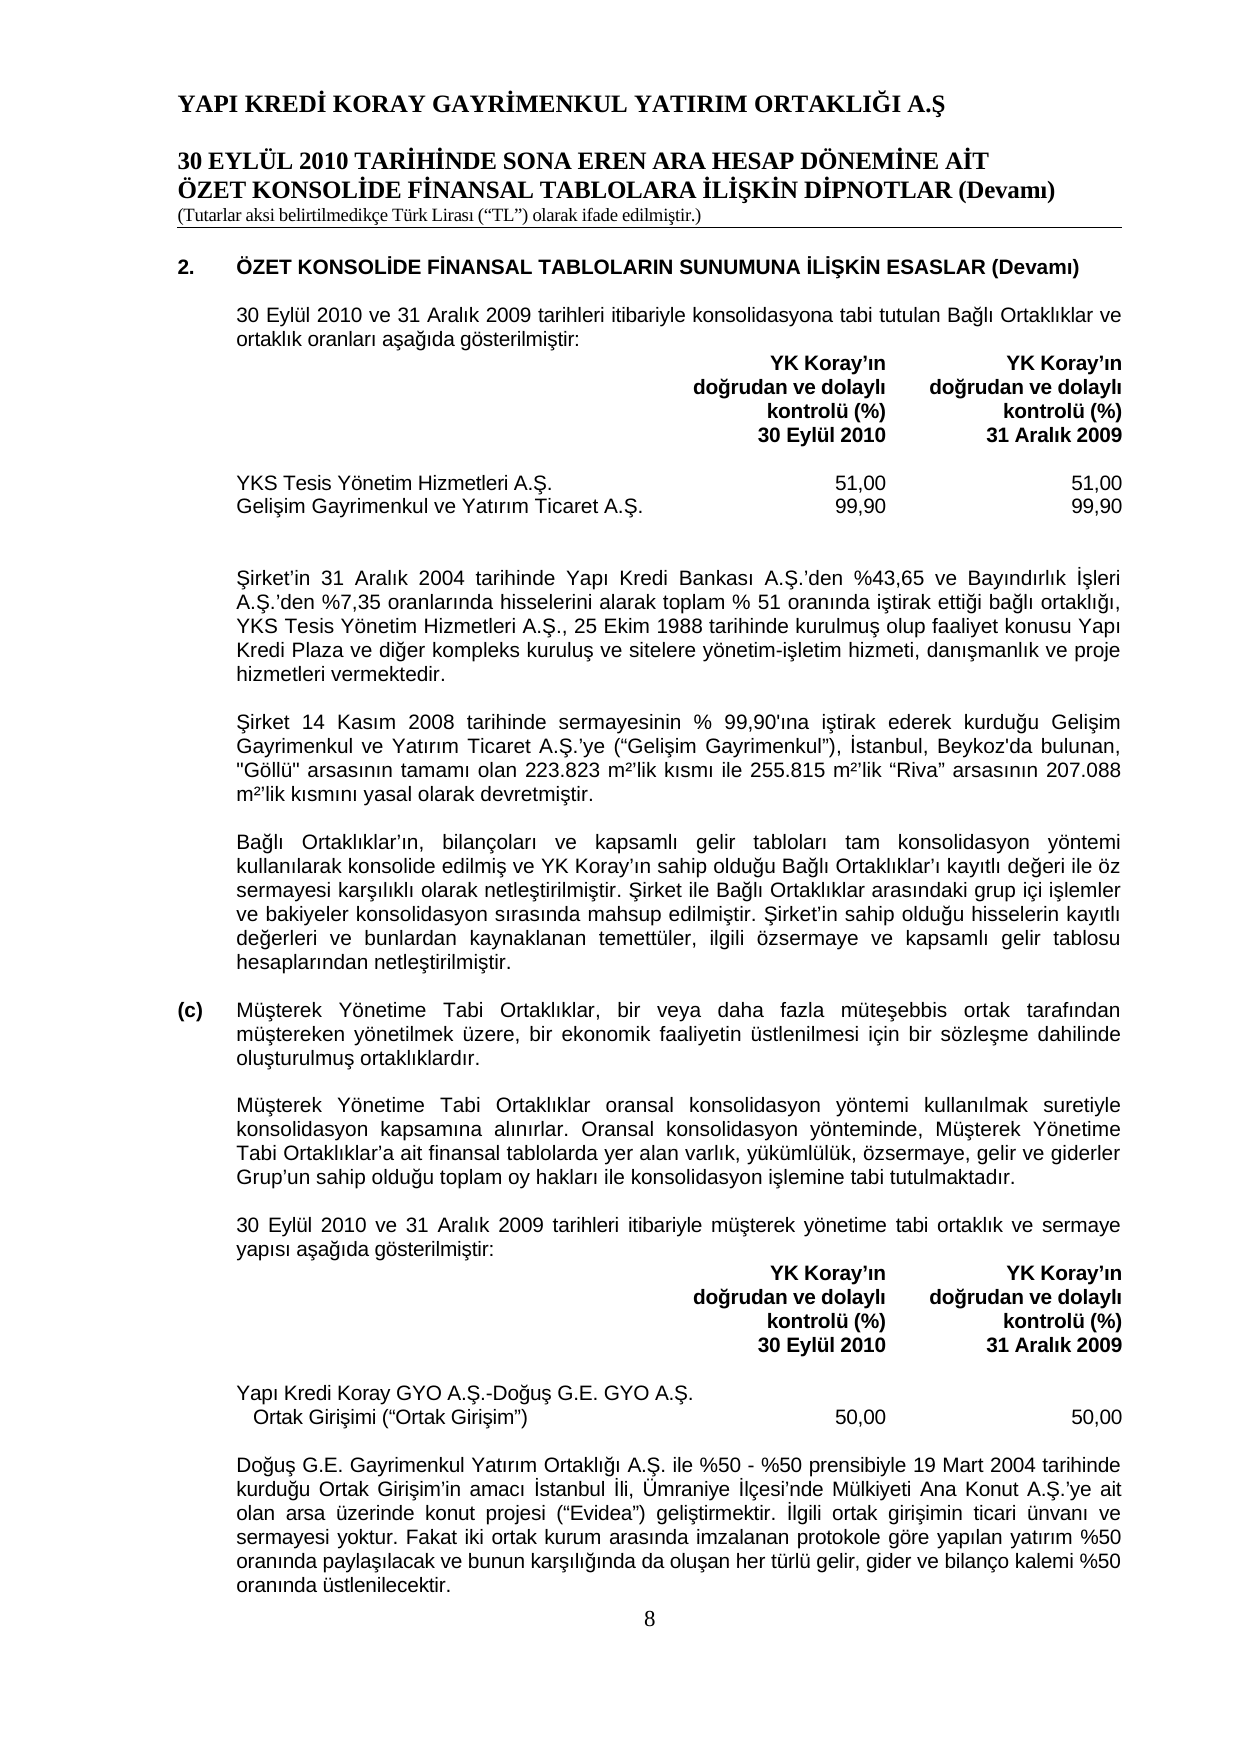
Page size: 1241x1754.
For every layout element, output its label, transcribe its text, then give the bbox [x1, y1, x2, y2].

text (c) Müşterek Yönetime Tabi Ortaklıklar, bir veya daha fazla müteşebbis ortak tarafından müştereken yönetilmek üzere, bir ekonomik faaliyetin üstlenilmesi için bir sözleşme dahilinde oluşturulmuş ortaklıklardır. [177, 997, 1122, 1069]
text Ortak Girişimi (“Ortak Girişim”) 50,00 50,00 [236, 1405, 1122, 1429]
text doğrudan ve dolaylı doğrudan ve dolaylı [236, 374, 1122, 398]
text 30 Eylül 2010 31 Aralık 2009 [236, 422, 1122, 446]
text Şirket’in 31 Aralık 2004 tarihinde Yapı Kredi Bankası A.Ş.’den %43,65 ve Bayındırlık İşleri A.Ş.’den %7,35 oranlarında hisselerini alarak toplam % 51 oranında iştirak ettiği bağlı ortaklığı, YKS Tesis Yönetim Hizmetleri A.Ş., 25 Ekim 1988 tarihinde kurulmuş olup faaliyet konusu Yapı Kredi Plaza ve diğer kompleks kuruluş ve sitelere yönetim-işletim hizmeti, danışmanlık ve proje hizmetleri vermektedir. [236, 566, 1122, 686]
text kontrolü (%) kontrolü (%) [236, 1309, 1122, 1333]
text Müşterek Yönetime Tabi Ortaklıklar oransal konsolidasyon yöntemi kullanılmak suretiyle konsolidasyon kapsamına alınırlar. Oransal konsolidasyon yönteminde, Müşterek Yönetime Tabi Ortaklıklar’a ait finansal tablolarda yer alan varlık, yükümlülük, özsermaye, gelir ve giderler Grup’un sahip olduğu toplam oy hakları ile konsolidasyon işlemine tabi tutulmaktadır. [236, 1093, 1122, 1189]
subtitle 2. ÖZET KONSOLİDE FİNANSAL TABLOLARIN SUNUMUNA İLİŞKİN ESASLAR (Devamı) [177, 255, 1122, 279]
text YK Koray’ın YK Koray’ın [236, 1261, 1122, 1285]
text YK Koray’ın YK Koray’ın [236, 351, 1122, 374]
text kontrolü (%) kontrolü (%) [236, 398, 1122, 422]
text 30 Eylül 2010 31 Aralık 2009 [236, 1333, 1122, 1357]
text Şirket 14 Kasım 2008 tarihinde sermayesinin % 99,90'ına iştirak ederek kurduğu Gelişim Gayrimenkul ve Yatırım Ticaret A.Ş.’ye (“Gelişim Gayrimenkul”), İstanbul, Beykoz'da bulunan, "Göllü" arsasının tamamı olan 223.823 m²’lik kısmı ile 255.815 m²’lik “Riva” arsasının 207.088 m²’lik kısmını yasal olarak devretmiştir. [236, 710, 1122, 806]
text Gelişim Gayrimenkul ve Yatırım Ticaret A.Ş. 99,90 99,90 [236, 494, 1122, 518]
text 30 Eylül 2010 ve 31 Aralık 2009 tarihleri itibariyle müşterek yönetime tabi ortaklık ve sermaye yapısı aşağıda gösterilmiştir: [236, 1213, 1122, 1261]
text Yapı Kredi Koray GYO A.Ş.-Doğuş G.E. GYO A.Ş. [236, 1381, 1122, 1405]
text Doğuş G.E. Gayrimenkul Yatırım Ortaklığı A.Ş. ile %50 - %50 prensibiyle 19 Mart 2004 tarihinde kurduğu Ortak Girişim’in amacı İstanbul İli, Ümraniye İlçesi’nde Mülkiyeti Ana Konut A.Ş.’ye ait olan arsa üzerinde konut projesi (“Evidea”) geliştirmektir. İlgili ortak girişimin ticari ünvanı ve sermayesi yoktur. Fakat iki ortak kurum arasında imzalanan protokole göre yapılan yatırım %50 oranında paylaşılacak ve bunun karşılığında da oluşan her türlü gelir, gider ve bilanço kalemi %50 oranında üstlenilecektir. [236, 1453, 1122, 1596]
text YKS Tesis Yönetim Hizmetleri A.Ş. 51,00 51,00 [236, 470, 1122, 494]
text Bağlı Ortaklıklar’ın, bilançoları ve kapsamlı gelir tabloları tam konsolidasyon yöntemi kullanılarak konsolide edilmiş ve YK Koray’ın sahip olduğu Bağlı Ortaklıklar’ı kayıtlı değeri ile öz sermayesi karşılıklı olarak netleştirilmiştir. Şirket ile Bağlı Ortaklıklar arasındaki grup içi işlemler ve bakiyeler konsolidasyon sırasında mahsup edilmiştir. Şirket’in sahip olduğu hisselerin kayıtlı değerleri ve bunlardan kaynaklanan temettüler, ilgili özsermaye ve kapsamlı gelir tablosu hesaplarından netleştirilmiştir. [236, 830, 1122, 973]
text 30 Eylül 2010 ve 31 Aralık 2009 tarihleri itibariyle konsolidasyona tabi tutulan Bağlı Ortaklıklar ve ortaklık oranları aşağıda gösterilmiştir: [236, 303, 1122, 351]
text doğrudan ve dolaylı doğrudan ve dolaylı [236, 1285, 1122, 1309]
